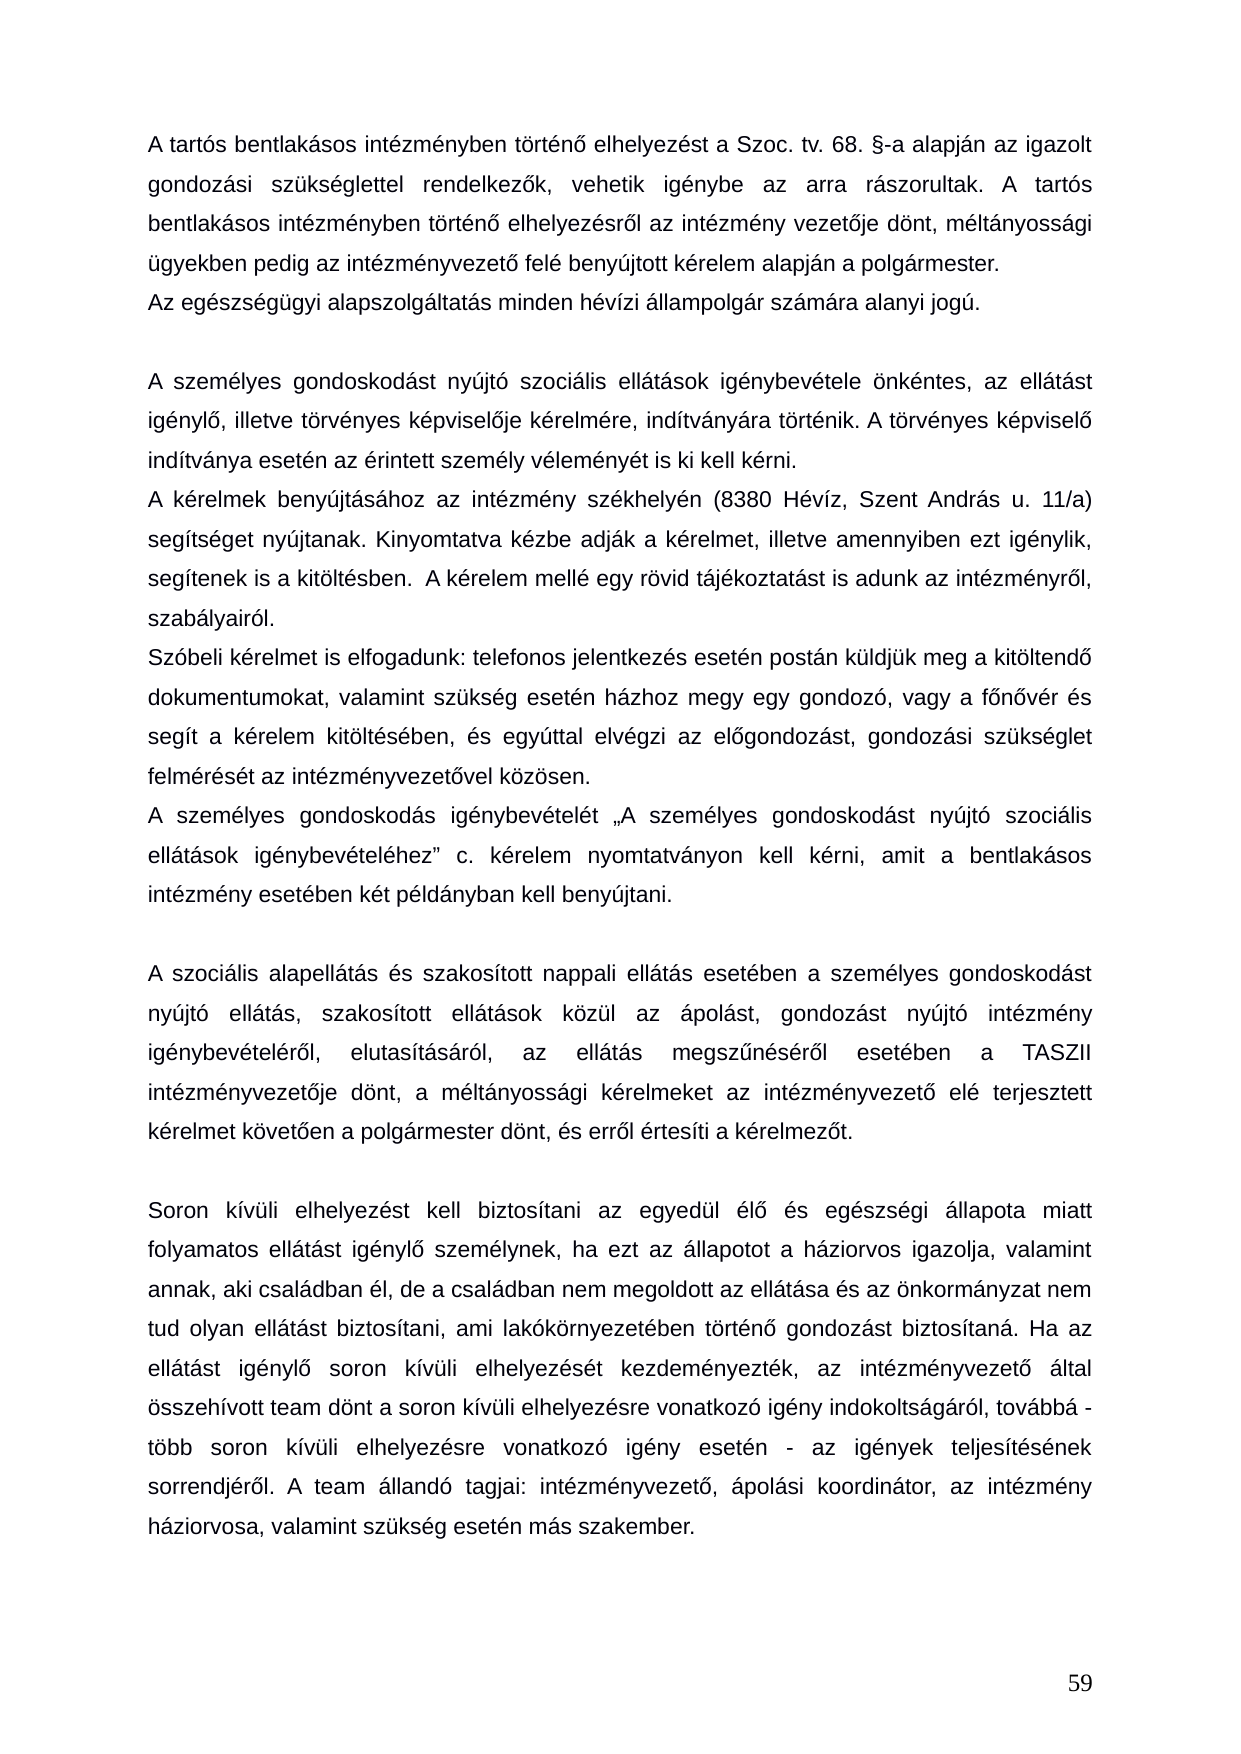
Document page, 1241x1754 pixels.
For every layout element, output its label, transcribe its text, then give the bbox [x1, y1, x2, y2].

text A személyes gondoskodást nyújtó szociális ellátások igénybevétele önkéntes, az ellátást igénylő, illetve törvényes képviselője kérelmére, indítványára történik. A törvényes képviselő indítványa esetén az érintett személy véleményét is ki kell kérni. [148, 368, 1093, 473]
text Az egészségügyi alapszolgáltatás minden hévízi állampolgár számára alanyi jogú. [148, 289, 1093, 315]
text Szóbeli kérelmet is elfogadunk: telefonos jelentkezés esetén postán küldjük meg a kitöltendő dokumentumokat, valamint szükség esetén házhoz megy egy gondozó, vagy a főnővér és segít a kérelem kitöltésében, és egyúttal elvégzi az előgondozást, gondozási szükséglet felmérését az intézményvezetővel közösen. [148, 644, 1093, 789]
text A szociális alapellátás és szakosított nappali ellátás esetében a személyes gondoskodást nyújtó ellátás, szakosított ellátások közül az ápolást, gondozást nyújtó intézmény igénybevételéről, elutasításáról, az ellátás megszűnéséről esetében a TASZII intézményvezetője dönt, a méltányossági kérelmeket az intézményvezető elé terjesztett kérelmet követően a polgármester dönt, és erről értesíti a kérelmezőt. [148, 960, 1093, 1144]
text A tartós bentlakásos intézményben történő elhelyezést a Szoc. tv. 68. §-a alapján az igazolt gondozási szükséglettel rendelkezők, vehetik igénybe az arra rászorultak. A tartós bentlakásos intézményben történő elhelyezésről az intézmény vezetője dönt, méltányossági ügyekben pedig az intézményvezető felé benyújtott kérelem alapján a polgármester. [148, 131, 1093, 276]
text Soron kívüli elhelyezést kell biztosítani az egyedül élő és egészségi állapota miatt folyamatos ellátást igénylő személynek, ha ezt az állapotot a háziorvos igazolja, valamint annak, aki családban él, de a családban nem megoldott az ellátása és az önkormányzat nem tud olyan ellátást biztosítani, ami lakókörnyezetében történő gondozást biztosítaná. Ha az ellátást igénylő soron kívüli elhelyezését kezdeményezték, az intézményvezető által összehívott team dönt a soron kívüli elhelyezésre vonatkozó igény indokoltságáról, továbbá - több soron kívüli elhelyezésre vonatkozó igény esetén - az igények teljesítésének sorrendjéről. A team állandó tagjai: intézményvezető, ápolási koordinátor, az intézmény háziorvosa, valamint szükség esetén más szakember. [148, 1197, 1093, 1539]
text A személyes gondoskodás igénybevételét „A személyes gondoskodást nyújtó szociális ellátások igénybevételéhez” c. kérelem nyomtatványon kell kérni, amit a bentlakásos intézmény esetében két példányban kell benyújtani. [148, 802, 1093, 907]
text A kérelmek benyújtásához az intézmény székhelyén (8380 Hévíz, Szent András u. 11/a) segítséget nyújtanak. Kinyomtatva kézbe adják a kérelmet, illetve amennyiben ezt igénylik, segítenek is a kitöltésben. A kérelem mellé egy rövid tájékoztatást is adunk az intézményről, szabályairól. [148, 486, 1093, 631]
